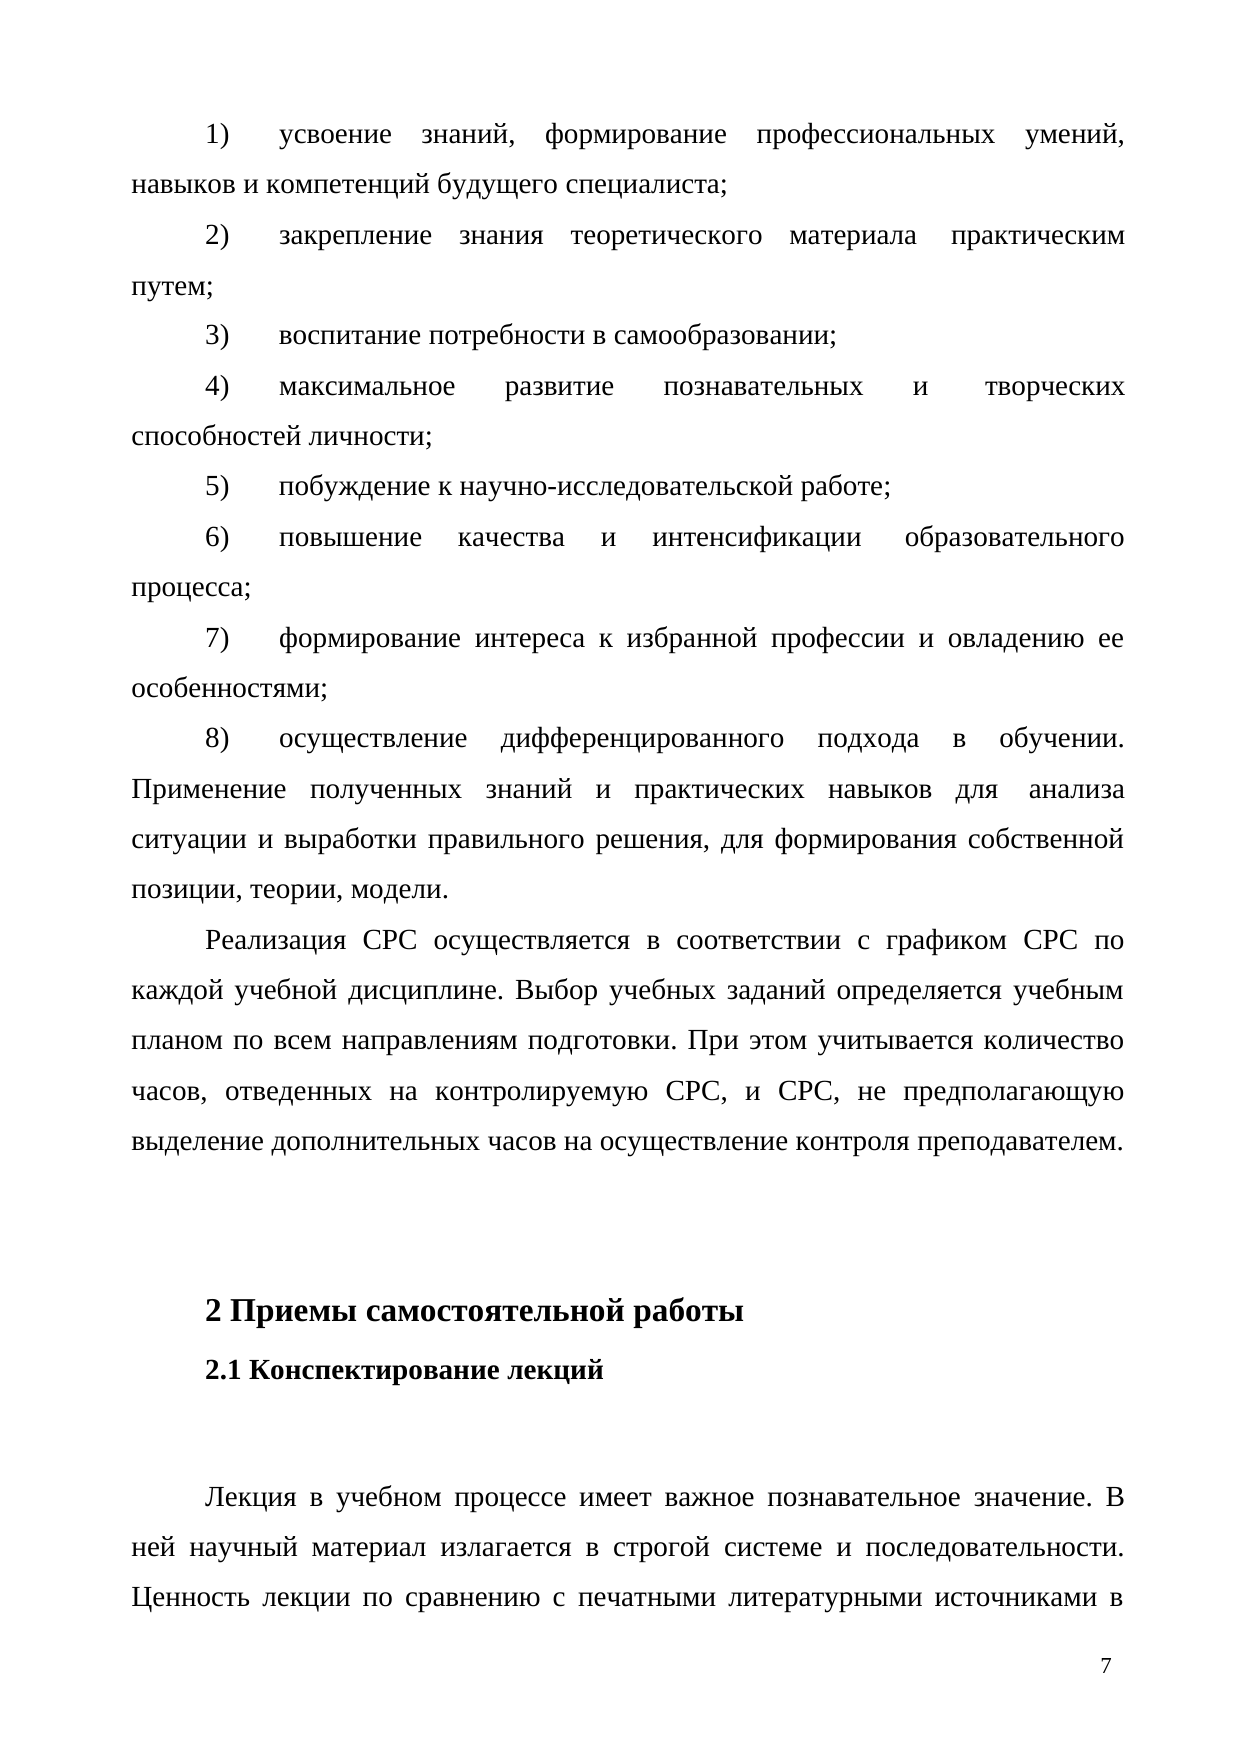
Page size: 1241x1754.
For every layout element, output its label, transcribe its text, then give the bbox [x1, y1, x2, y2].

list осуществление дифференцированного подхода в обучении. Применение полученных знаний и практических навыков для анализа ситуации и выработки правильного решения, для формирования собственной позиции, теории, модели. [131, 721, 1125, 905]
list повышение качества и интенсификации образовательного процесса; [131, 519, 1124, 603]
subtitle Конспектирование лекций [205, 1352, 1138, 1385]
list закрепление знания теоретического материала практическим путем; [131, 217, 1125, 301]
list Приемы самостоятельной работы [205, 1290, 1138, 1328]
list усвоение знаний, формирование профессиональных умений, навыков и компетенций будущего специалиста; [131, 116, 1125, 200]
list воспитание потребности в самообразовании; [205, 318, 1138, 351]
list побуждение к научно-исследовательской работе; [205, 468, 1138, 502]
list формирование интереса к избранной профессии и овладению ее особенностями; [131, 620, 1125, 704]
list максимальное развитие познавательных и творческих способностей личности; [131, 368, 1125, 452]
text Лекция в учебном процессе имеет важное познавательное значение. В ней научный материал излагается в строгой системе и последовательности. Ценность лекции по сравнению с печатными литературными источниками в [131, 1479, 1126, 1613]
text Реализация СРС осуществляется в соответствии с графиком СРС по каждой учебной дисциплине. Выбор учебных заданий определяется учебным планом по всем направлениям подготовки. При этом учитывается количество часов, отведенных на контролируемую СРС, и СРС, не предполагающую выделение дополнительных часов на осуществление контроля преподавателем. [131, 922, 1125, 1157]
